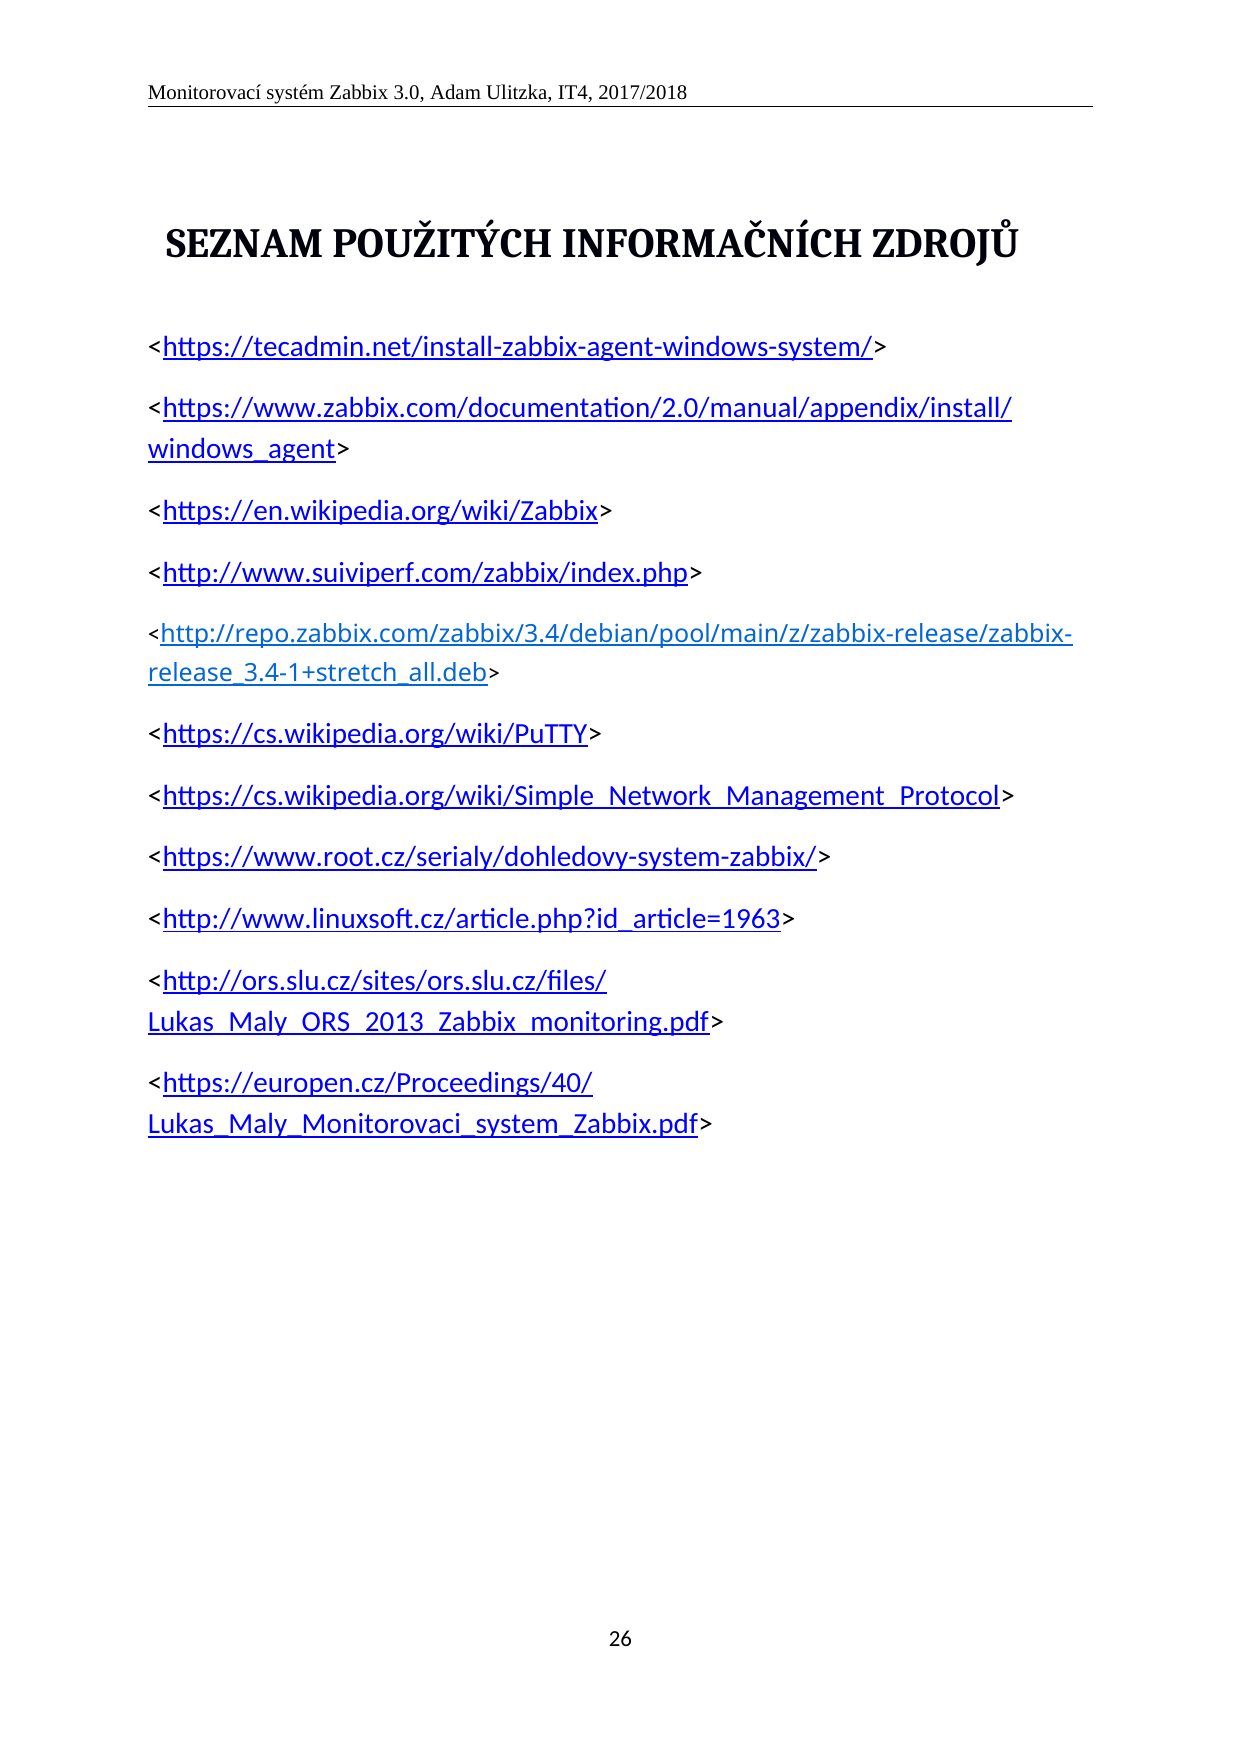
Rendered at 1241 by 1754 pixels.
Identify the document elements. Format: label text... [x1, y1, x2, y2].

text <https://cs.wikipedia.org/wiki/PuTTY> [148, 715, 1093, 750]
text <https://en.wikipedia.org/wiki/Zabbix> [148, 492, 1093, 528]
text <https://cs.wikipedia.org/wiki/Simple_Network_Management_Protocol> [148, 777, 1093, 812]
text <http://ors.slu.cz/sites/ors.slu.cz/files/Lukas_Maly_ORS_2013_Zabbix_monitoring.pdf> [148, 962, 1093, 1038]
text <https://europen.cz/Proceedings/40/Lukas_Maly_Monitorovaci_system_Zabbix.pdf> [148, 1064, 1093, 1141]
text <https://www.root.cz/serialy/dohledovy-system-zabbix/> [148, 838, 1093, 874]
text <http://repo.zabbix.com/zabbix/3.4/debian/pool/main/z/zabbix-release/zabbix-release_3.4-1+stretch_all.deb> [148, 616, 1093, 689]
text <https://tecadmin.net/install-zabbix-agent-windows-system/> [148, 328, 1093, 363]
text <https://www.zabbix.com/documentation/2.0/manual/appendix/install/windows_agent> [148, 389, 1093, 466]
text <http://www.suiviperf.com/zabbix/index.php> [148, 554, 1093, 589]
text <http://www.linuxsoft.cz/article.php?id_article=1963> [148, 900, 1093, 936]
subtitle SEZNAM POUŽITÝCH INFORMAČNÍCH ZDROJŮ [148, 219, 1093, 267]
